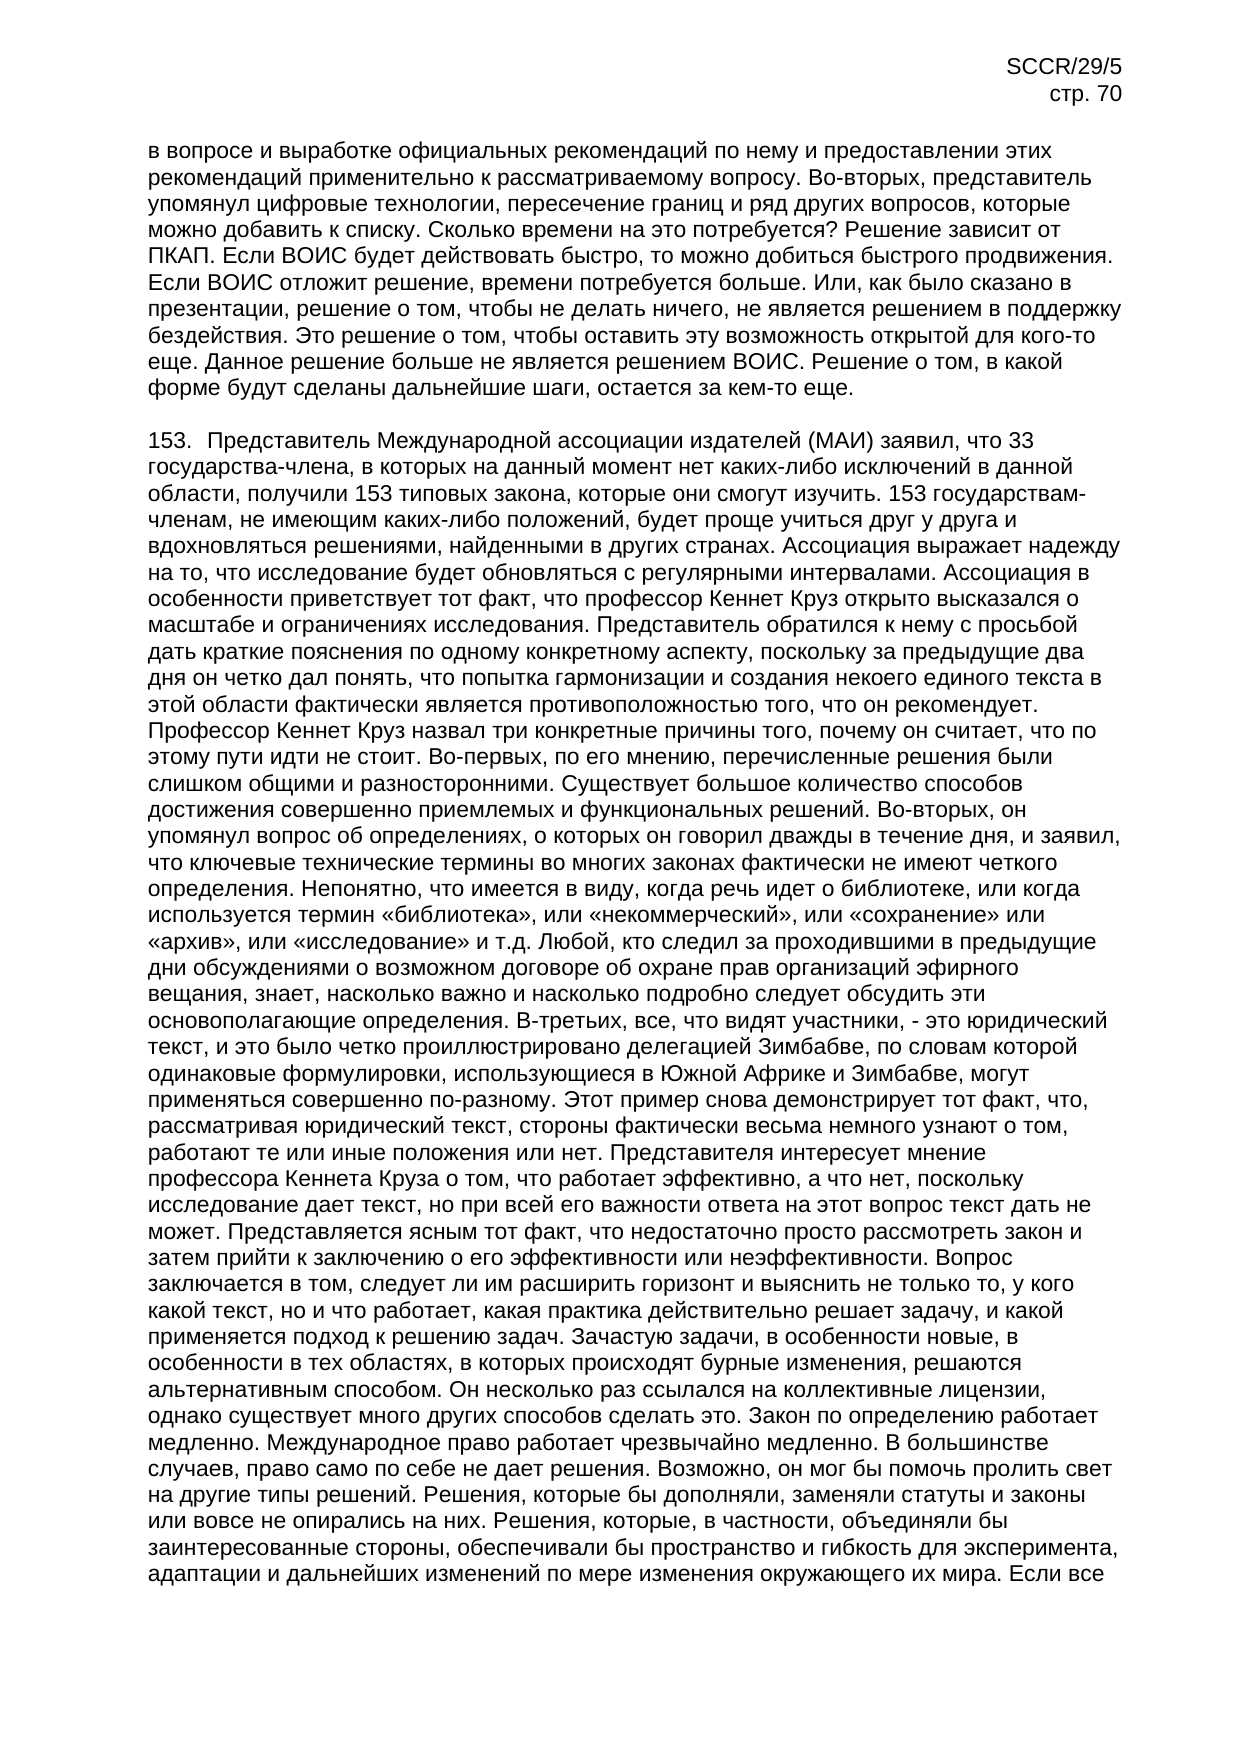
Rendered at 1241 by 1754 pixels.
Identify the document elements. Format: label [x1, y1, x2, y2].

list [148, 137, 1122, 401]
list [148, 427, 1122, 1587]
